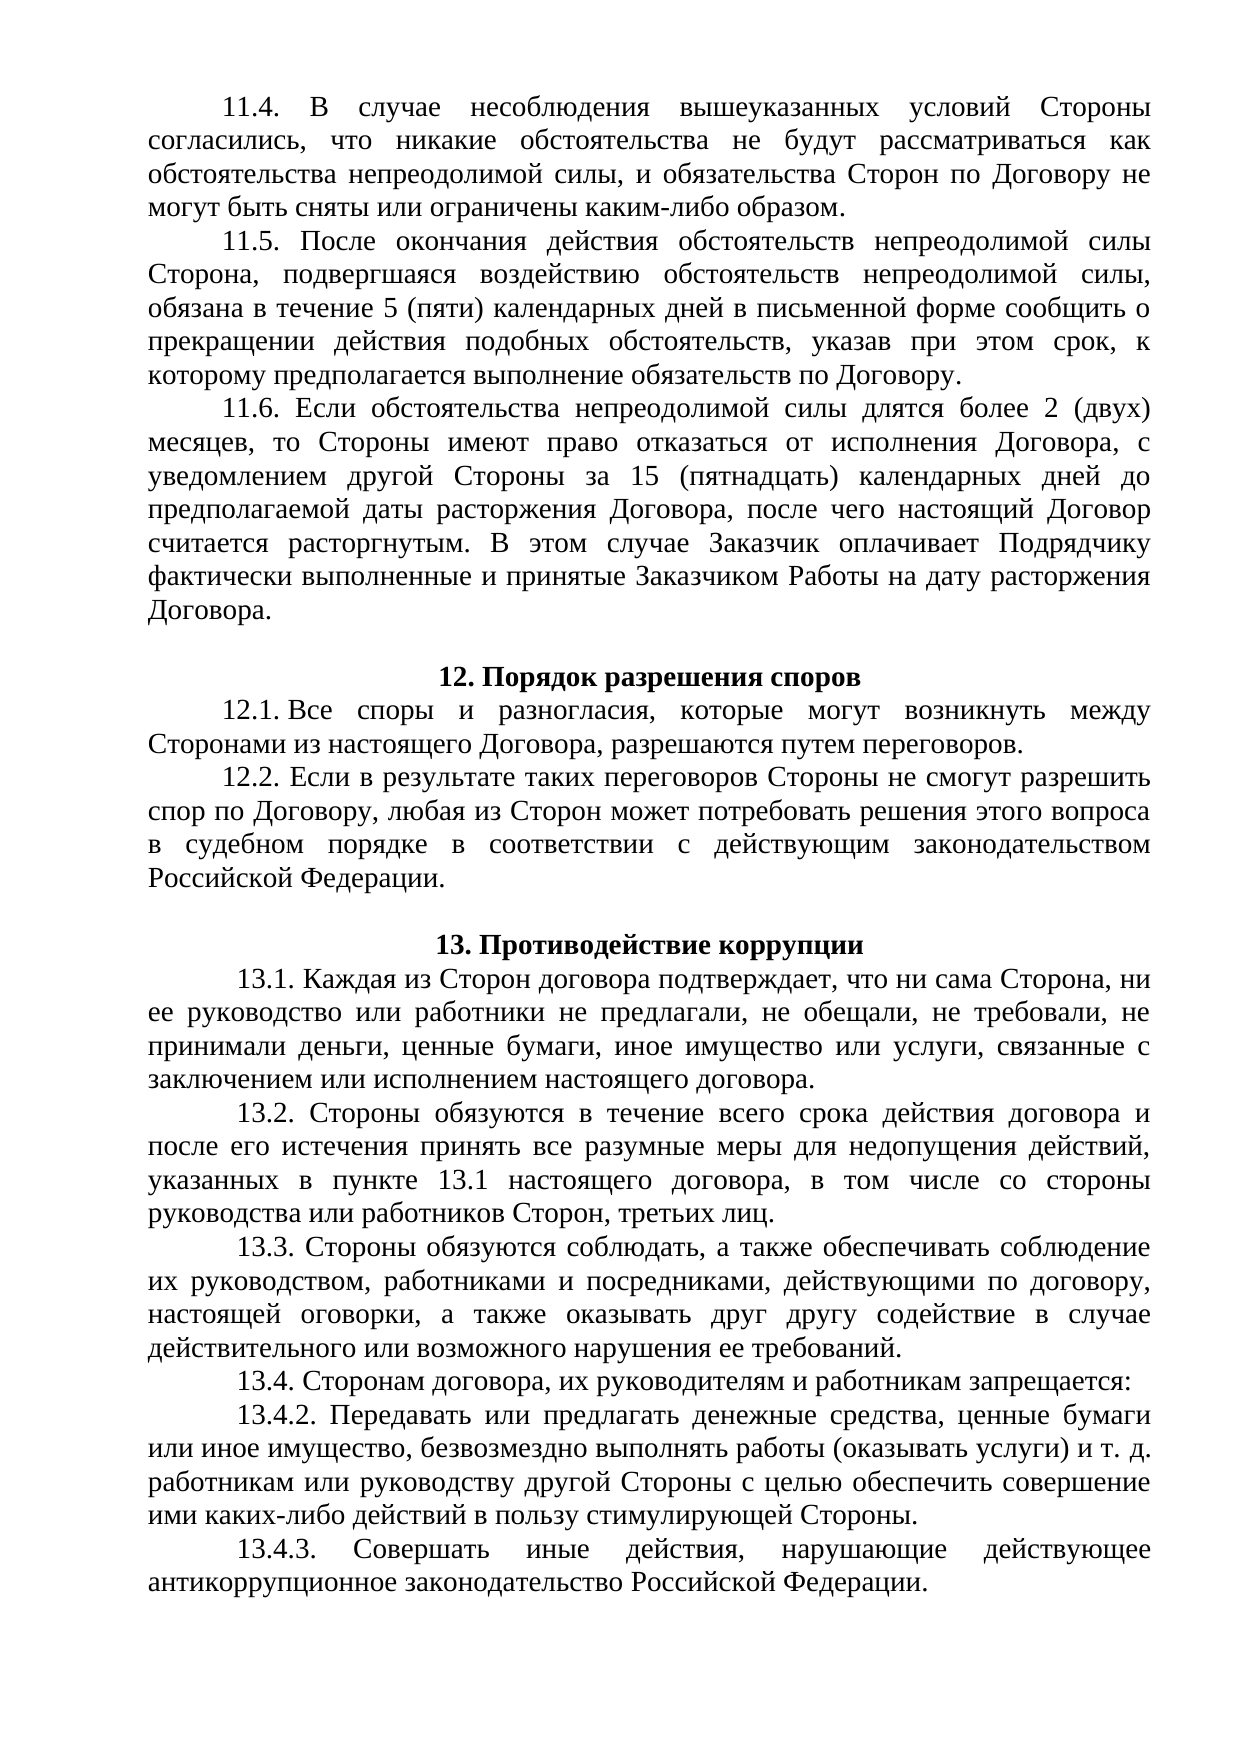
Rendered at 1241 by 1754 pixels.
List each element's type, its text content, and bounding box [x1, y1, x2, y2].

text 11.6. Если обстоятельства непреодолимой силы длятся более 2 (двух) месяцев, то Стороны имеют право отказаться от исполнения Договора, с уведомлением другой Стороны за 15 (пятнадцать) календарных дней до предполагаемой даты расторжения Договора, после чего настоящий Договор считается расторгнутым. В этом случае Заказчик оплачивает Подрядчику фактически выполненные и принятые Заказчиком Работы на дату расторжения Договора. [148, 391, 1152, 625]
text 12. Порядок разрешения споров [148, 659, 1152, 692]
list 13.4.2. Передавать или предлагать денежные средства, ценные бумаги или иное имущество, безвозмездно выполнять работы (оказывать услуги) и т. д. работникам или руководству другой Стороны с целью обеспечить совершение ими каких-либо действий в пользу стимулирующей Стороны. [148, 1397, 1152, 1531]
text 12.2. Если в результате таких переговоров Стороны не смогут разрешить спор по Договору, любая из Сторон может потребовать решения этого вопроса в судебном порядке в соответствии с действующим законодательством Российской Федерации. [148, 759, 1152, 894]
list 13.3. Стороны обязуются соблюдать, а также обеспечивать соблюдение их руководством, работниками и посредниками, действующими по договору, настоящей оговорки, а также оказывать друг другу содействие в случае действительного или возможного нарушения ее требований. [148, 1229, 1152, 1363]
list 13.4. Сторонам договора, их руководителям и работникам запрещается: [148, 1363, 1152, 1397]
text 11.5. После окончания действия обстоятельств непреодолимой силы Сторона, подвергшаяся воздействию обстоятельств непреодолимой силы, обязана в течение 5 (пяти) календарных дней в письменной форме сообщить о прекращении действия подобных обстоятельств, указав при этом срок, к которому предполагается выполнение обязательств по Договору. [148, 223, 1152, 391]
list 13.2. Стороны обязуются в течение всего срока действия договора и после его истечения принять все разумные меры для недопущения действий, указанных в пункте 13.1 настоящего договора, в том числе со стороны руководства или работников Сторон, третьих лиц. [148, 1095, 1152, 1229]
list 13.4.3. Совершать иные действия, нарушающие действующее антикоррупционное законодательство Российской Федерации. [148, 1531, 1152, 1598]
list 13.1. Каждая из Сторон договора подтверждает, что ни сама Сторона, ни ее руководство или работники не предлагали, не обещали, не требовали, не принимали деньги, ценные бумаги, иное имущество или услуги, связанные с заключением или исполнением настоящего договора. [148, 961, 1152, 1095]
text 13. Противодействие коррупции [148, 927, 1152, 961]
text 12.1. Все споры и разногласия, которые могут возникнуть между Сторонами из настоящего Договора, разрешаются путем переговоров. [148, 692, 1152, 759]
text 11.4. В случае несоблюдения вышеуказанных условий Стороны согласились, что никакие обстоятельства не будут рассматриваться как обстоятельства непреодолимой силы, и обязательства Сторон по Договору не могут быть сняты или ограничены каким-либо образом. [148, 89, 1152, 223]
